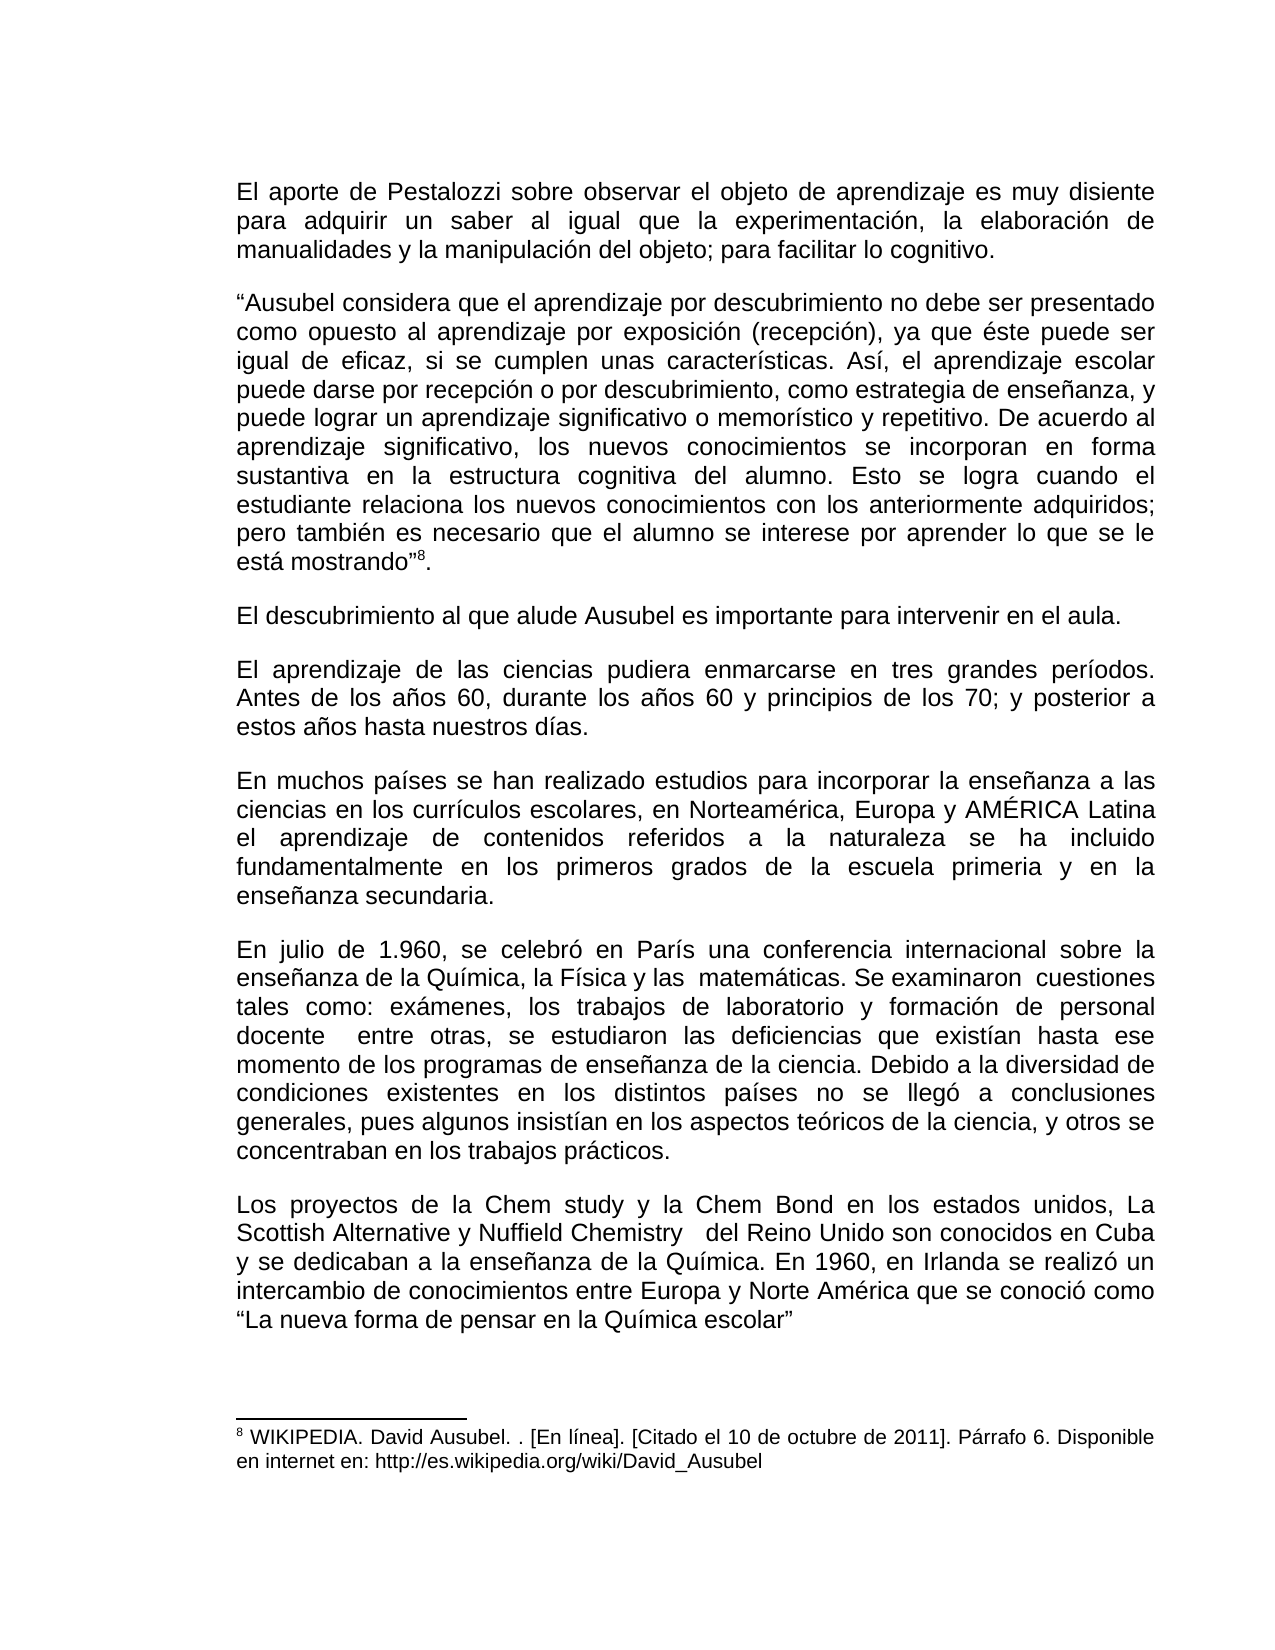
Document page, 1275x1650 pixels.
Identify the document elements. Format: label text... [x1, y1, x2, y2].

text Los proyectos de la Chem study y la Chem Bond en los estados unidos, La Scottish Alternative y Nuffield Chemistry del Reino Unido son conocidos en Cuba y se dedicaban a la enseñanza de la Química. En 1960, en Irlanda se realizó un intercambio de conocimientos entre Europa y Norte América que se conoció como “La nueva forma de pensar en la Química escolar” [236, 1190, 1157, 1333]
text El aporte de Pestalozzi sobre observar el objeto de aprendizaje es muy disiente para adquirir un saber al igual que la experimentación, la elaboración de manualidades y la manipulación del objeto; para facilitar lo cognitivo. [236, 177, 1157, 263]
text El aprendizaje de las ciencias pudiera enmarcarse en tres grandes períodos. Antes de los años 60, durante los años 60 y principios de los 70; y posterior a estos años hasta nuestros días. [236, 655, 1157, 741]
text En julio de 1.960, se celebró en París una conferencia internacional sobre la enseñanza de la Química, la Física y las matemáticas. Se examinaron cuestiones tales como: exámenes, los trabajos de laboratorio y formación de personal docente entre otras, se estudiaron las deficiencias que existían hasta ese momento de los programas de enseñanza de la ciencia. Debido a la diversidad de condiciones existentes en los distintos países no se llegó a conclusiones generales, pues algunos insistían en los aspectos teóricos de la ciencia, y otros se concentraban en los trabajos prácticos. [236, 935, 1157, 1165]
text El descubrimiento al que alude Ausubel es importante para intervenir en el aula. [236, 601, 1157, 630]
text En muchos países se han realizado estudios para incorporar la enseñanza a las ciencias en los currículos escolares, en Norteamérica, Europa y AMÉRICA Latina el aprendizaje de contenidos referidos a la naturaleza se ha incluido fundamentalmente en los primeros grados de la escuela primeria y en la enseñanza secundaria. [236, 766, 1157, 910]
text “Ausubel considera que el aprendizaje por descubrimiento no debe ser presentado como opuesto al aprendizaje por exposición (recepción), ya que éste puede ser igual de eficaz, si se cumplen unas características. Así, el aprendizaje escolar puede darse por recepción o por descubrimiento, como estrategia de enseñanza, y puede lograr un aprendizaje significativo o memorístico y repetitivo. De acuerdo al aprendizaje significativo, los nuevos conocimientos se incorporan en forma sustantiva en la estructura cognitiva del alumno. Esto se logra cuando el estudiante relaciona los nuevos conocimientos con los anteriormente adquiridos; pero también es necesario que el alumno se interese por aprender lo que se le está mostrando”. [236, 288, 1157, 576]
